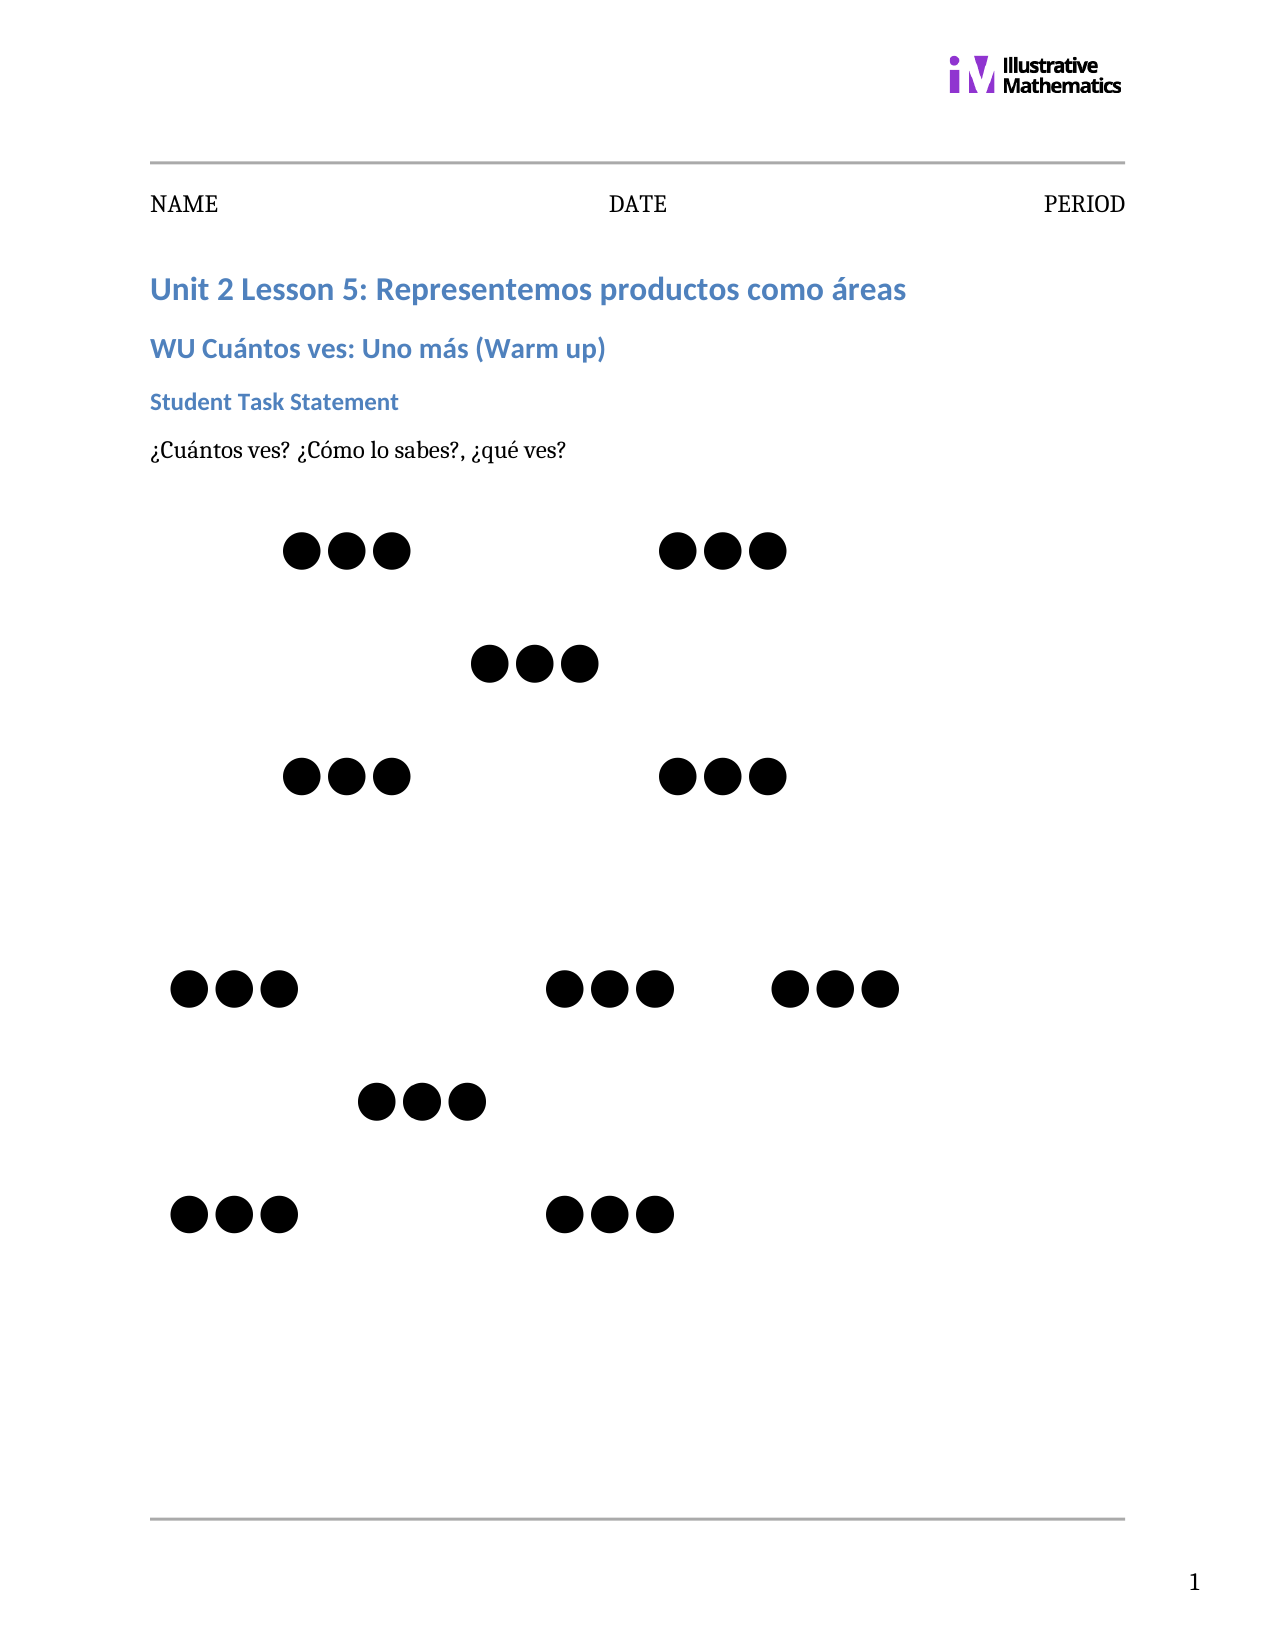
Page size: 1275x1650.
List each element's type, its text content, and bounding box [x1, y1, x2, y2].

subtitle WU Cuántos ves: Uno más (Warm up) [150, 330, 1125, 366]
picture [949, 55, 1121, 93]
subtitle Unit 2 Lesson 5: Representemos productos como áreas [150, 268, 1125, 309]
text ¿Cuántos ves? ¿Cómo lo sabes?, ¿qué ves? [150, 436, 1125, 464]
picture [168, 483, 900, 844]
picture [168, 861, 900, 1342]
subtitle Student Task Statement [150, 386, 1125, 417]
